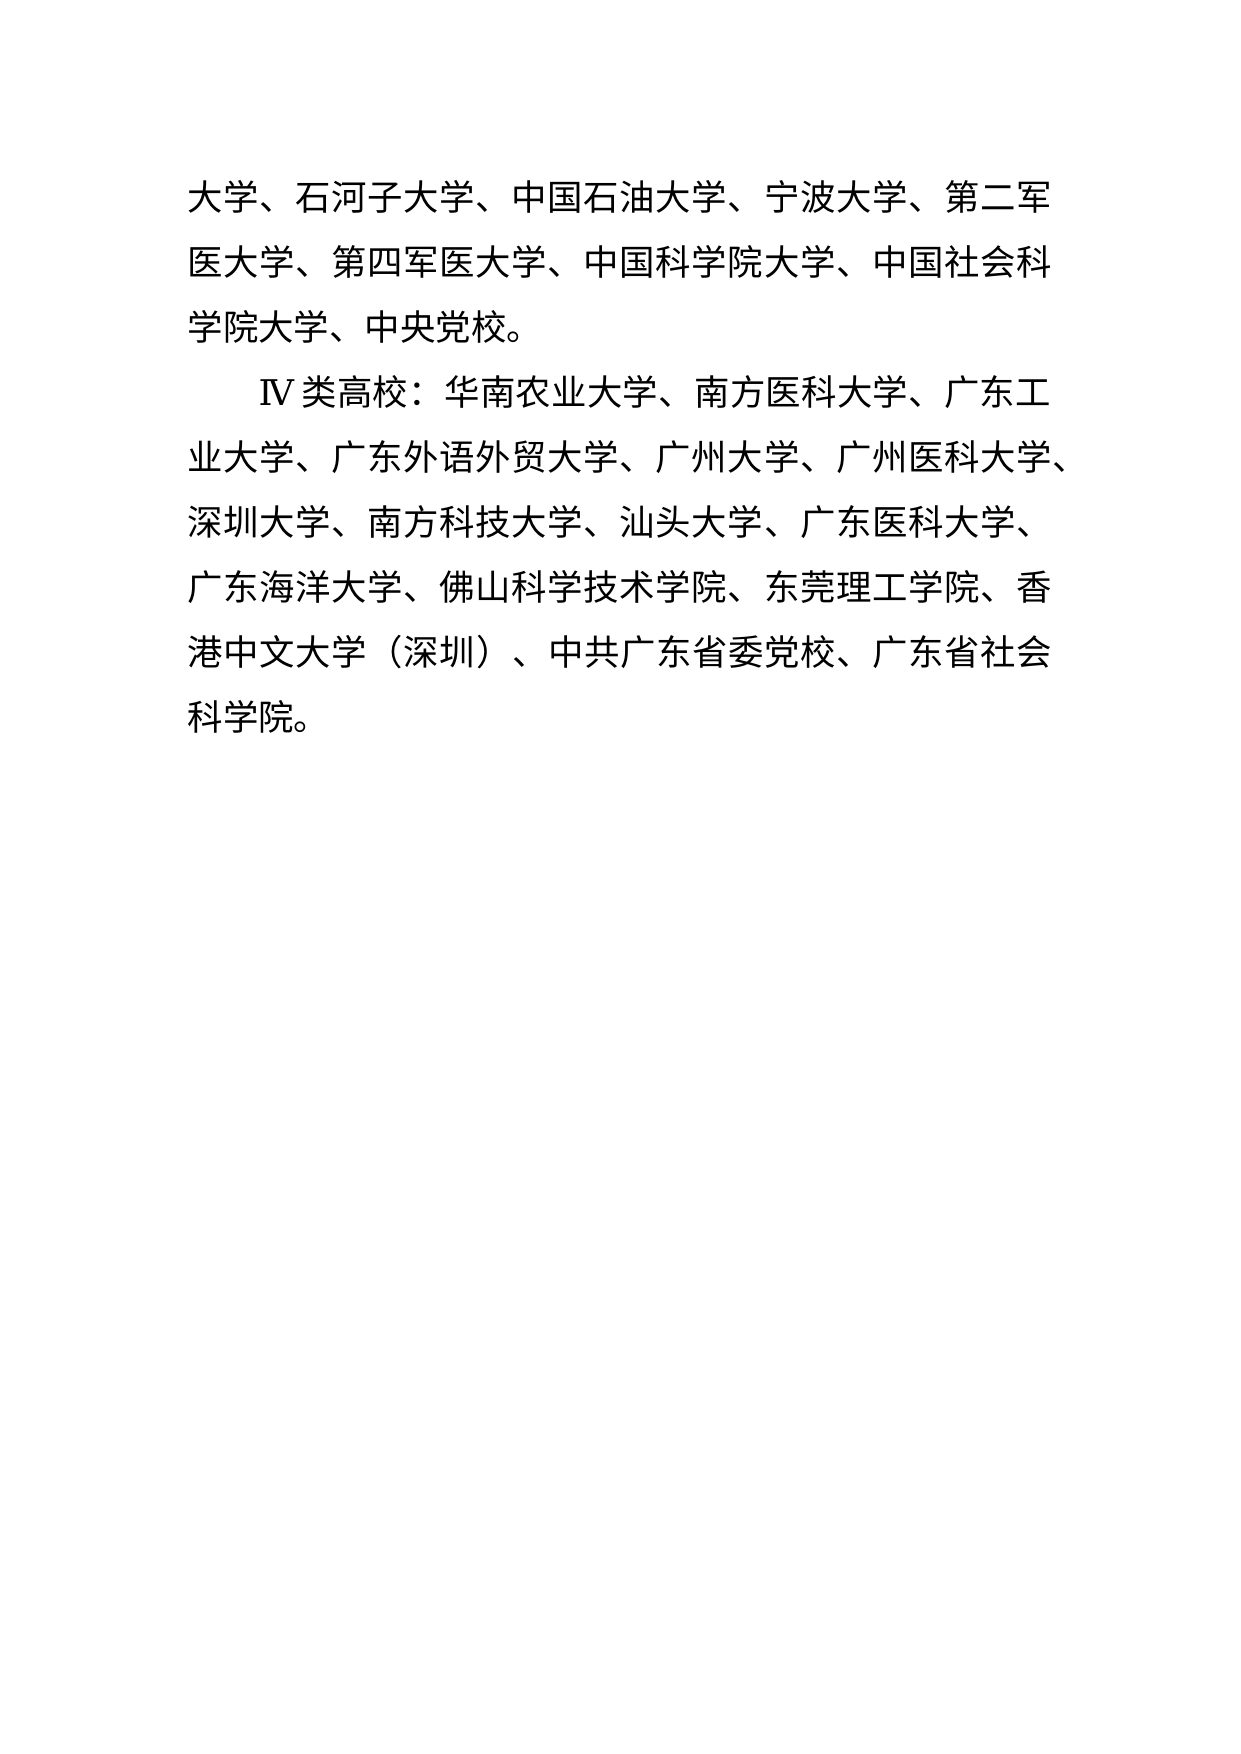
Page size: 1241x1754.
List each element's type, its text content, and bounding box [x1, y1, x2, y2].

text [187, 162, 1053, 357]
text Ⅳ类高校：华南农业大学、南方医科大学、广东工业大学、广东外语外贸大学、广州大学、广州医科大学、深圳大学、南方科技大学、汕头大学、广东医科大学、广东海洋大学、佛山科学技术学院、东莞理工学院、香港中文大学（深圳）、中共广东省委党校、广东省社会科学院。 [187, 357, 1053, 747]
